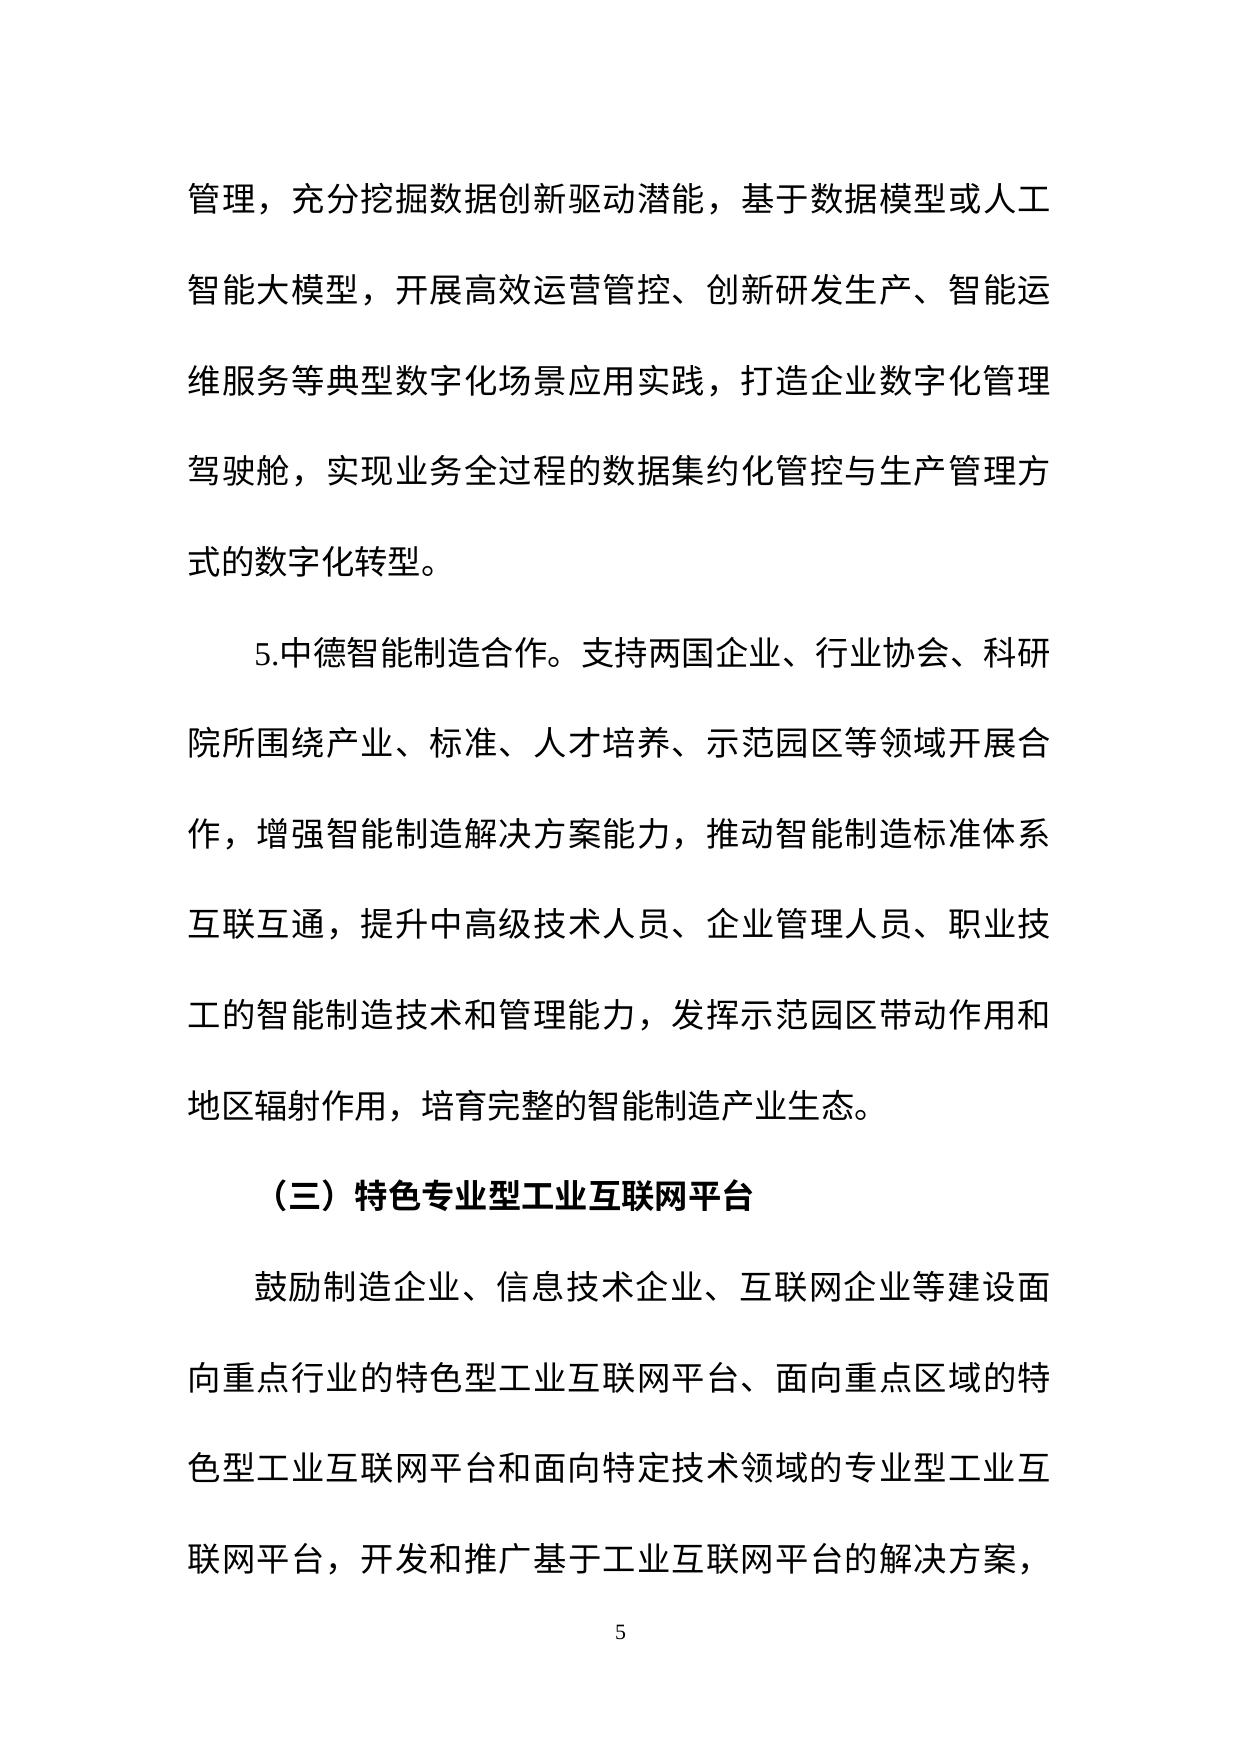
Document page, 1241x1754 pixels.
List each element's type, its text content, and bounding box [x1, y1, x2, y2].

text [187, 1239, 1053, 1602]
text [187, 152, 1053, 605]
text （三）特色专业型工业互联网平台 [187, 1149, 1053, 1239]
text 5.中德智能制造合作。支持两国企业、行业协会、科研院所围绕产业、标准、人才培养、示范园区等领域开展合作，增强智能制造解决方案能力，推动智能制造标准体系互联互通，提升中高级技术人员、企业管理人员、职业技工的智能制造技术和管理能力，发挥示范园区带动作用和地区辐射作用，培育完整的智能制造产业生态。 [187, 605, 1053, 1149]
